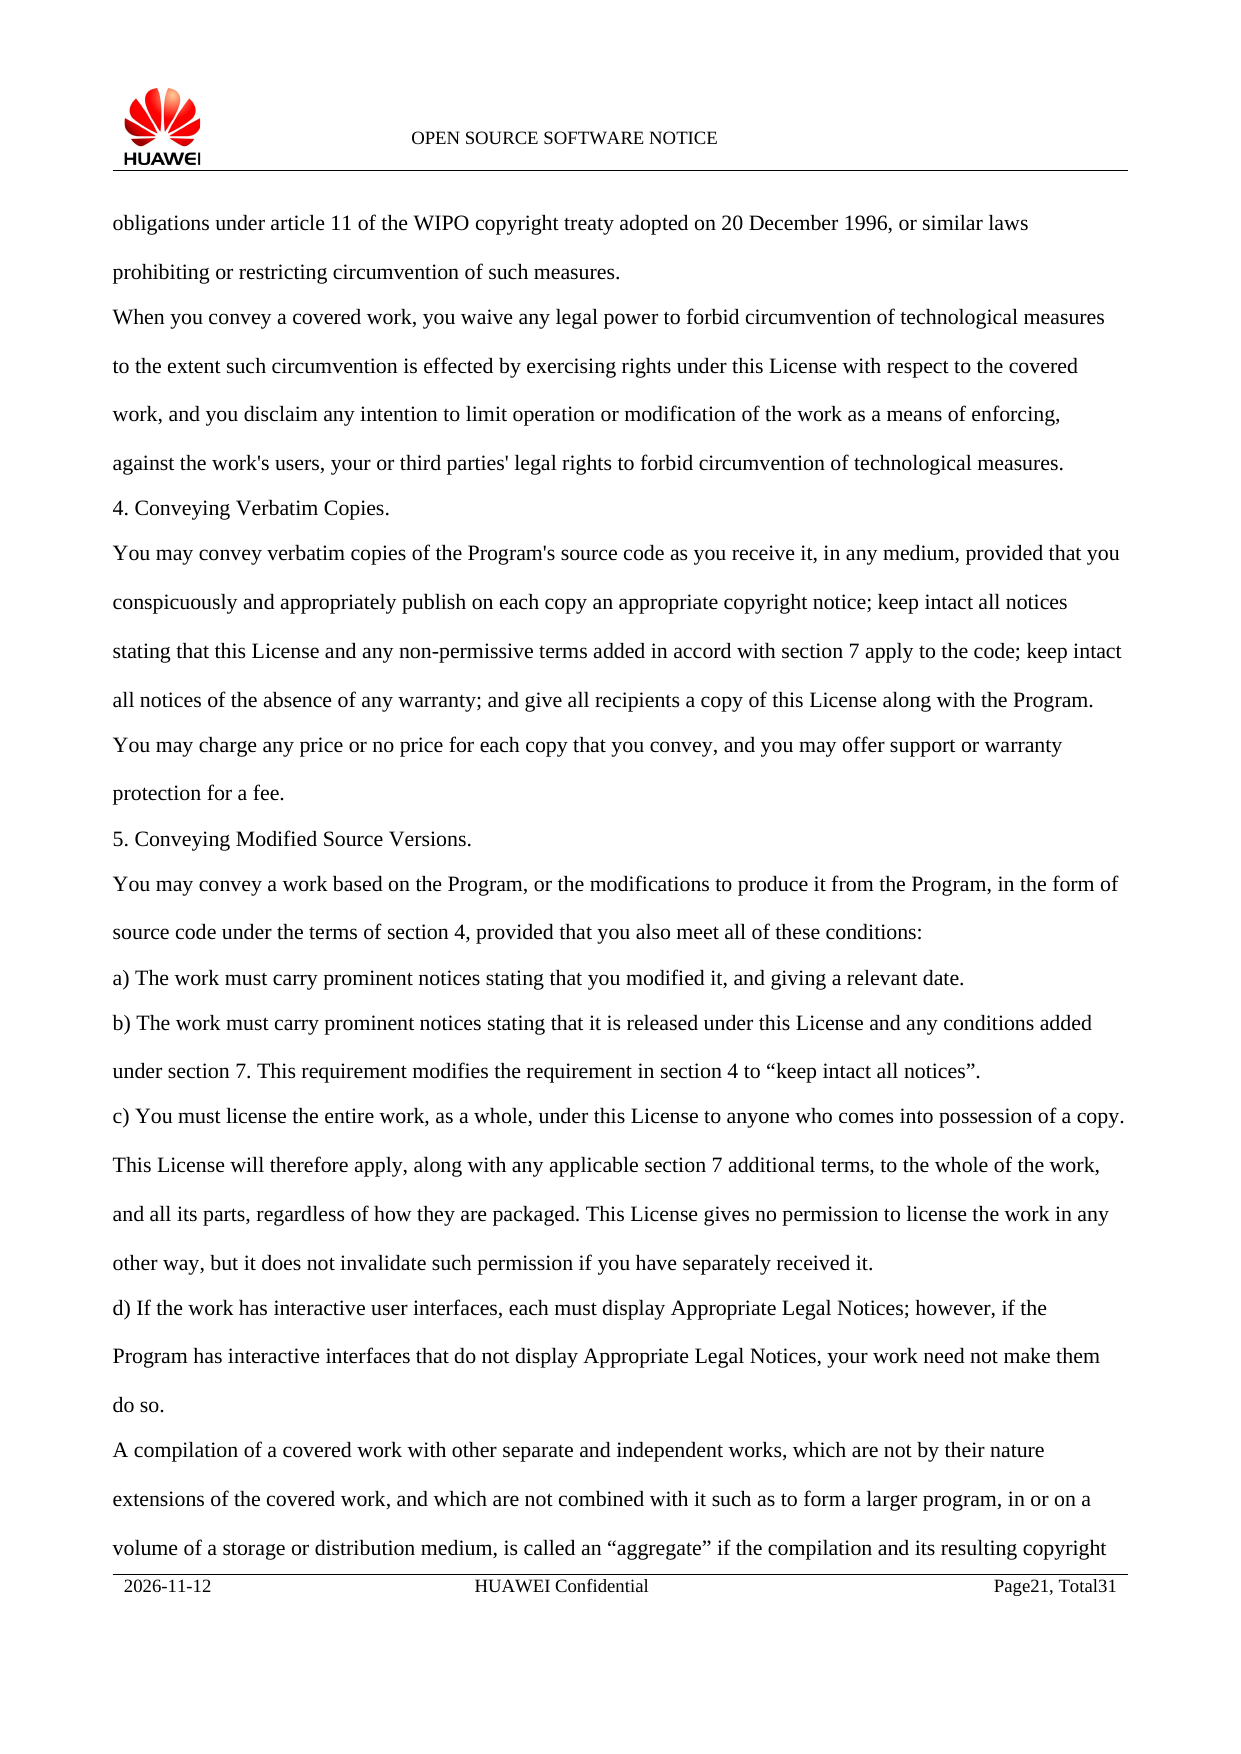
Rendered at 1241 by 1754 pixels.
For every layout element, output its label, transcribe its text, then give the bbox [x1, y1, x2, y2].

text When you convey a covered work, you waive any legal power to forbid circumvention of technological measures to the extent such circumvention is effected by exercising rights under this License with respect to the covered work, and you disclaim any intention to limit operation or modification of the work as a means of enforcing, against the work's users, your or third parties' legal rights to forbid circumvention of technological measures. [112, 300, 1128, 479]
picture [124, 88, 201, 165]
text 5. Conveying Modified Source Versions. [112, 822, 1128, 854]
text c) You must license the entire work, as a whole, under this License to anyone who comes into possession of a copy. This License will therefore apply, along with any applicable section 7 additional terms, to the whole of the work, and all its parts, regardless of how they are packaged. This License gives no permission to license the work in any other way, but it does not invalidate such permission if you have separately received it. [112, 1100, 1128, 1278]
text 4. Conveying Verbatim Copies. [112, 492, 1128, 524]
text You may charge any price or no price for each copy that you convey, and you may offer support or warranty protection for a fee. [112, 728, 1128, 809]
text You may convey verbatim copies of the Program's source code as you receive it, in any medium, provided that you conspicuously and appropriately publish on each copy an appropriate copyright notice; keep intact all notices stating that this License and any non-permissive terms added in accord with section 7 apply to the code; keep intact all notices of the absence of any warranty; and give all recipients a copy of this License along with the Program. [112, 537, 1128, 715]
text a) The work must carry prominent notices stating that you modified it, and giving a relevant date. [112, 961, 1128, 993]
text b) The work must carry prominent notices stating that it is released under this License and any conditions added under section 7. This requirement modifies the requirement in section 4 to “keep intact all notices”. [112, 1006, 1128, 1087]
text You may convey a work based on the Program, or the modifications to produce it from the Program, in the form of source code under the terms of section 4, provided that you also meet all of these conditions: [112, 867, 1128, 948]
text d) If the work has interactive user interfaces, each must display Appropriate Legal Notices; however, if the Program has interactive interfaces that do not display Appropriate Legal Notices, your work need not make them do so. [112, 1291, 1128, 1421]
